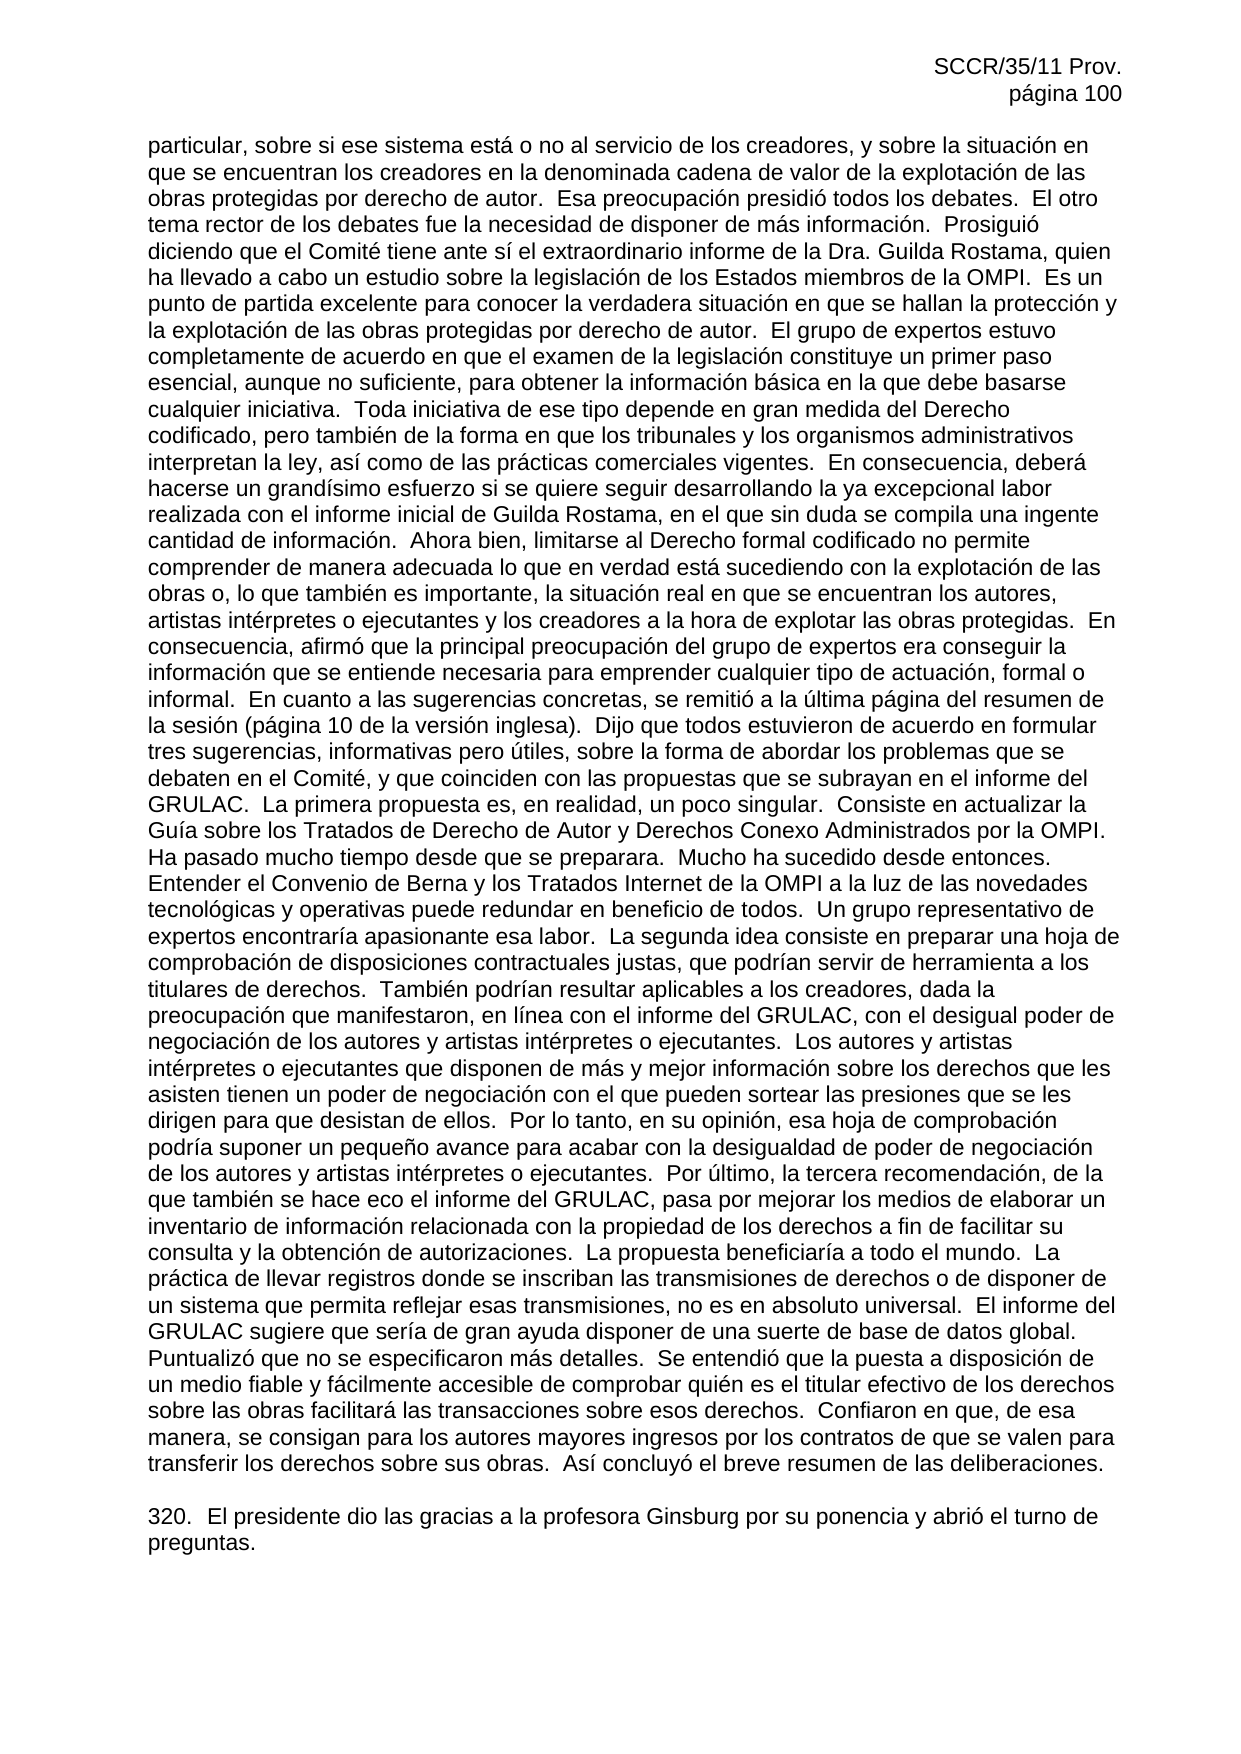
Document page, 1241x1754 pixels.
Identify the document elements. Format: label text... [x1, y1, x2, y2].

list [148, 132, 1122, 1476]
list El presidente dio las gracias a la profesora Ginsburg por su ponencia y abrió el turno de preguntas. [148, 1503, 1122, 1555]
